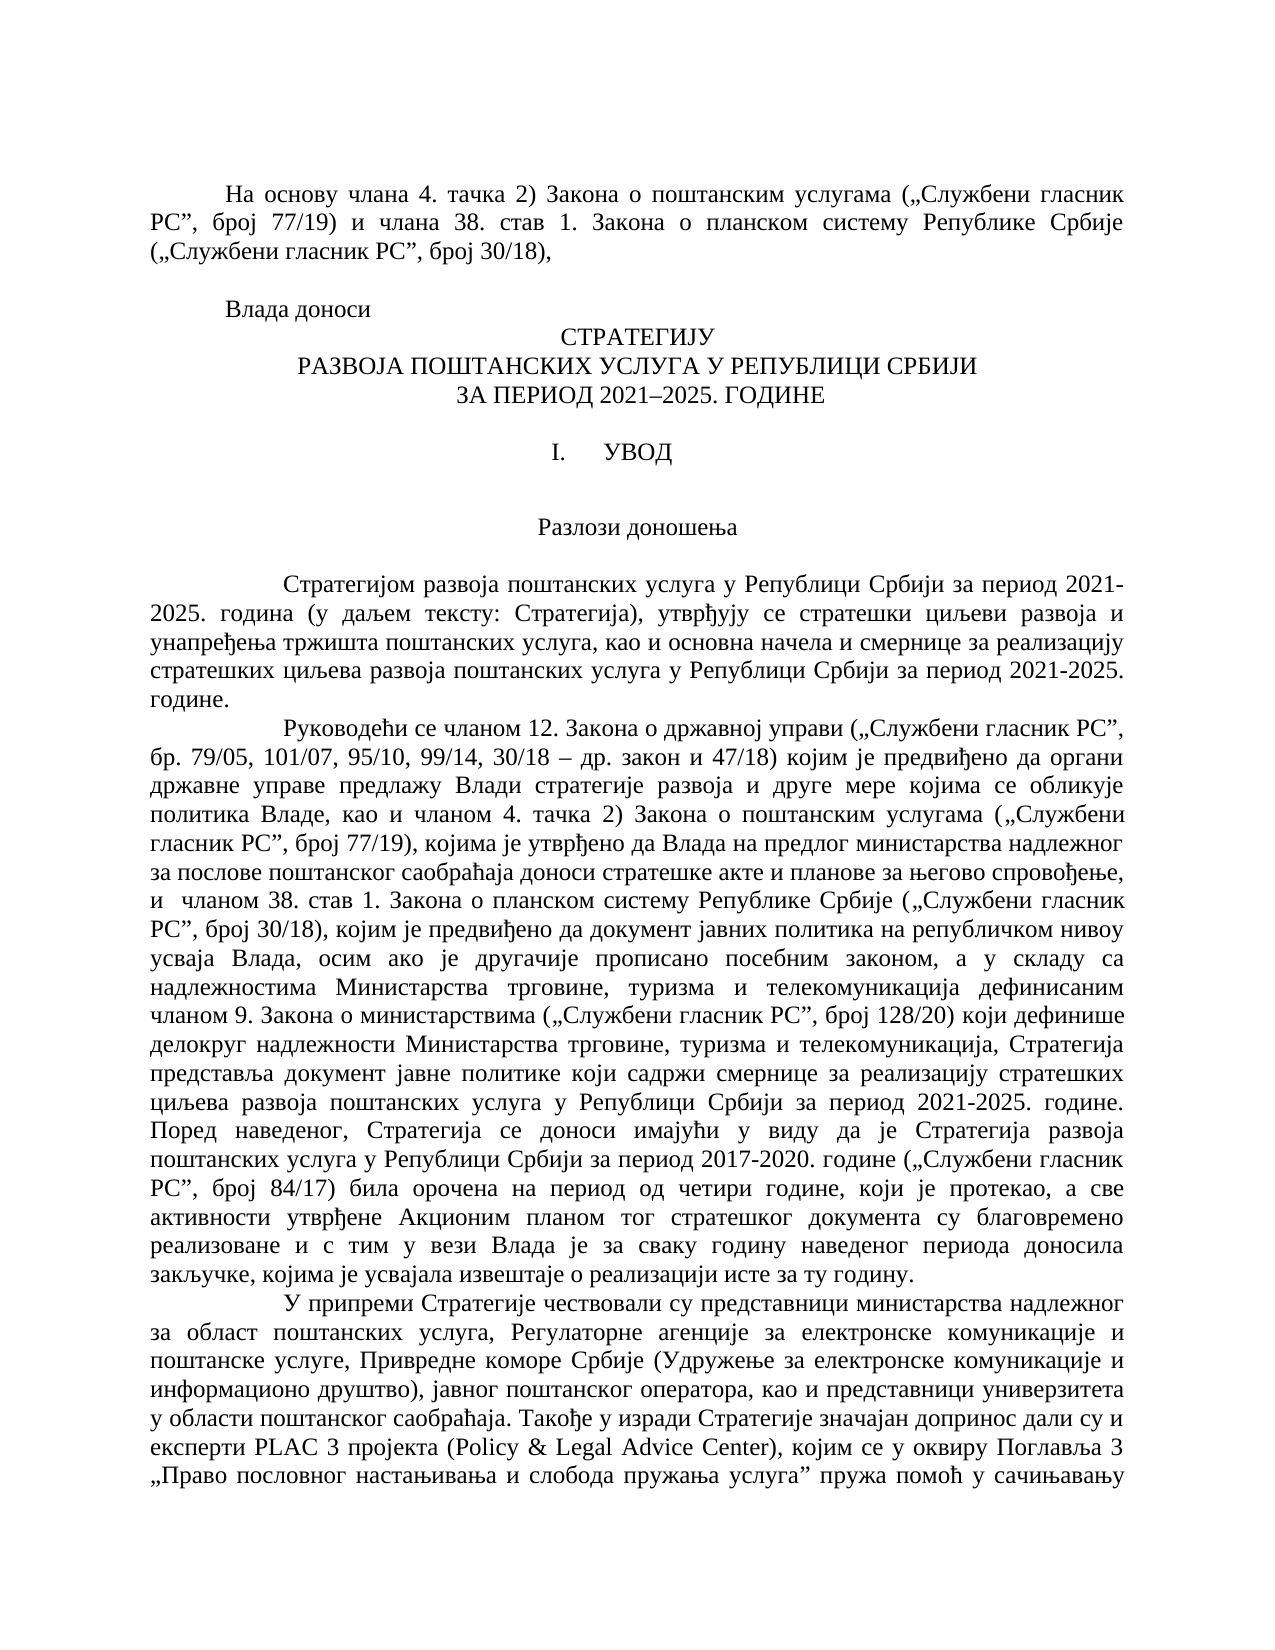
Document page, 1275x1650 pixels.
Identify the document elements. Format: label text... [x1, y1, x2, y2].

text Руководећи се чланом 12. Закона о државној управи („Службени гласник РС”, бр. 79/05, 101/07, 95/10, 99/14, 30/18 – др. закон и 47/18) којим је предвиђено да органи државне управе предлажу Влади стратегије развоја и друге мере којима се обликује политика Владе, као и чланом 4. тачка 2) Закона о поштанским услугама („Службени гласник РС”, број 77/19), којима је утврђено да Влада на предлог министарства надлежног за послове поштанског саобраћаја доноси стратешке акте и планове за његово спровођење, и чланом 38. став 1. Закона о планском систему Републике Србије („Службени гласник РС”, број 30/18), којим је предвиђено да документ јавних политика на републичком нивоу усваја Влада, осим ако је другачије прописано посебним законом, а у складу са надлежностима Министарства трговине, туризма и телекомуникација дефинисаним чланом 9. Закона о министарствима („Службени гласник РС”, број 128/20) који дефинише делокруг надлежности Министарства трговине, туризма и телекомуникација, Стратегија представља документ јавне политике који садржи смернице за реализацију стратешких циљева развоја поштанских услуга у Републици Србији за период 2021-2025. године. Поред наведеног, Стратегија се доноси имајући у виду да је Стратегија развоја поштанских услуга у Републици Србији за период 2017-2020. године („Службени гласник РС”, број 84/17) била орочена на период од четири године, који је протекао, а све активности утврђене Акционим планом тог стратешког документа су благовремено реализоване и с тим у вези Влада је за сваку годину наведеног периода доносила закључке, којима је усвајала извештаје о реализацији исте за ту годину. [150, 713, 1125, 1288]
subtitle Разлози доношења [150, 512, 1125, 540]
text ЗА ПЕРИОД 2021–2025. ГОДИНЕ [150, 380, 1125, 409]
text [150, 1288, 1125, 1489]
text РАЗВОЈА ПОШТАНСКИХ УСЛУГА У РЕПУБЛИЦИ СРБИЈИ [150, 351, 1125, 380]
text Стратегијом развоја поштанских услуга у Републици Србији за период 2021-2025. година (у даљем тексту: Стратегија), утврђују се стратешки циљеви развоја и унапређења тржишта поштанских услуга, као и основна начела и смернице за реализацију стратешких циљева развоја поштанских услуга у Републици Србији за период 2021-2025. године. [150, 569, 1125, 713]
text Влада доноси [150, 294, 1125, 322]
list СТРАТЕГИЈУ [150, 322, 1125, 351]
subtitle УВОД [113, 437, 1125, 466]
text На основу члана 4. тачка 2) Закона о поштанским услугама („Службени гласник РС”, број 77/19) и члана 38. став 1. Закона о планском систему Републике Србије („Службени гласник РС”, број 30/18), [150, 179, 1125, 265]
